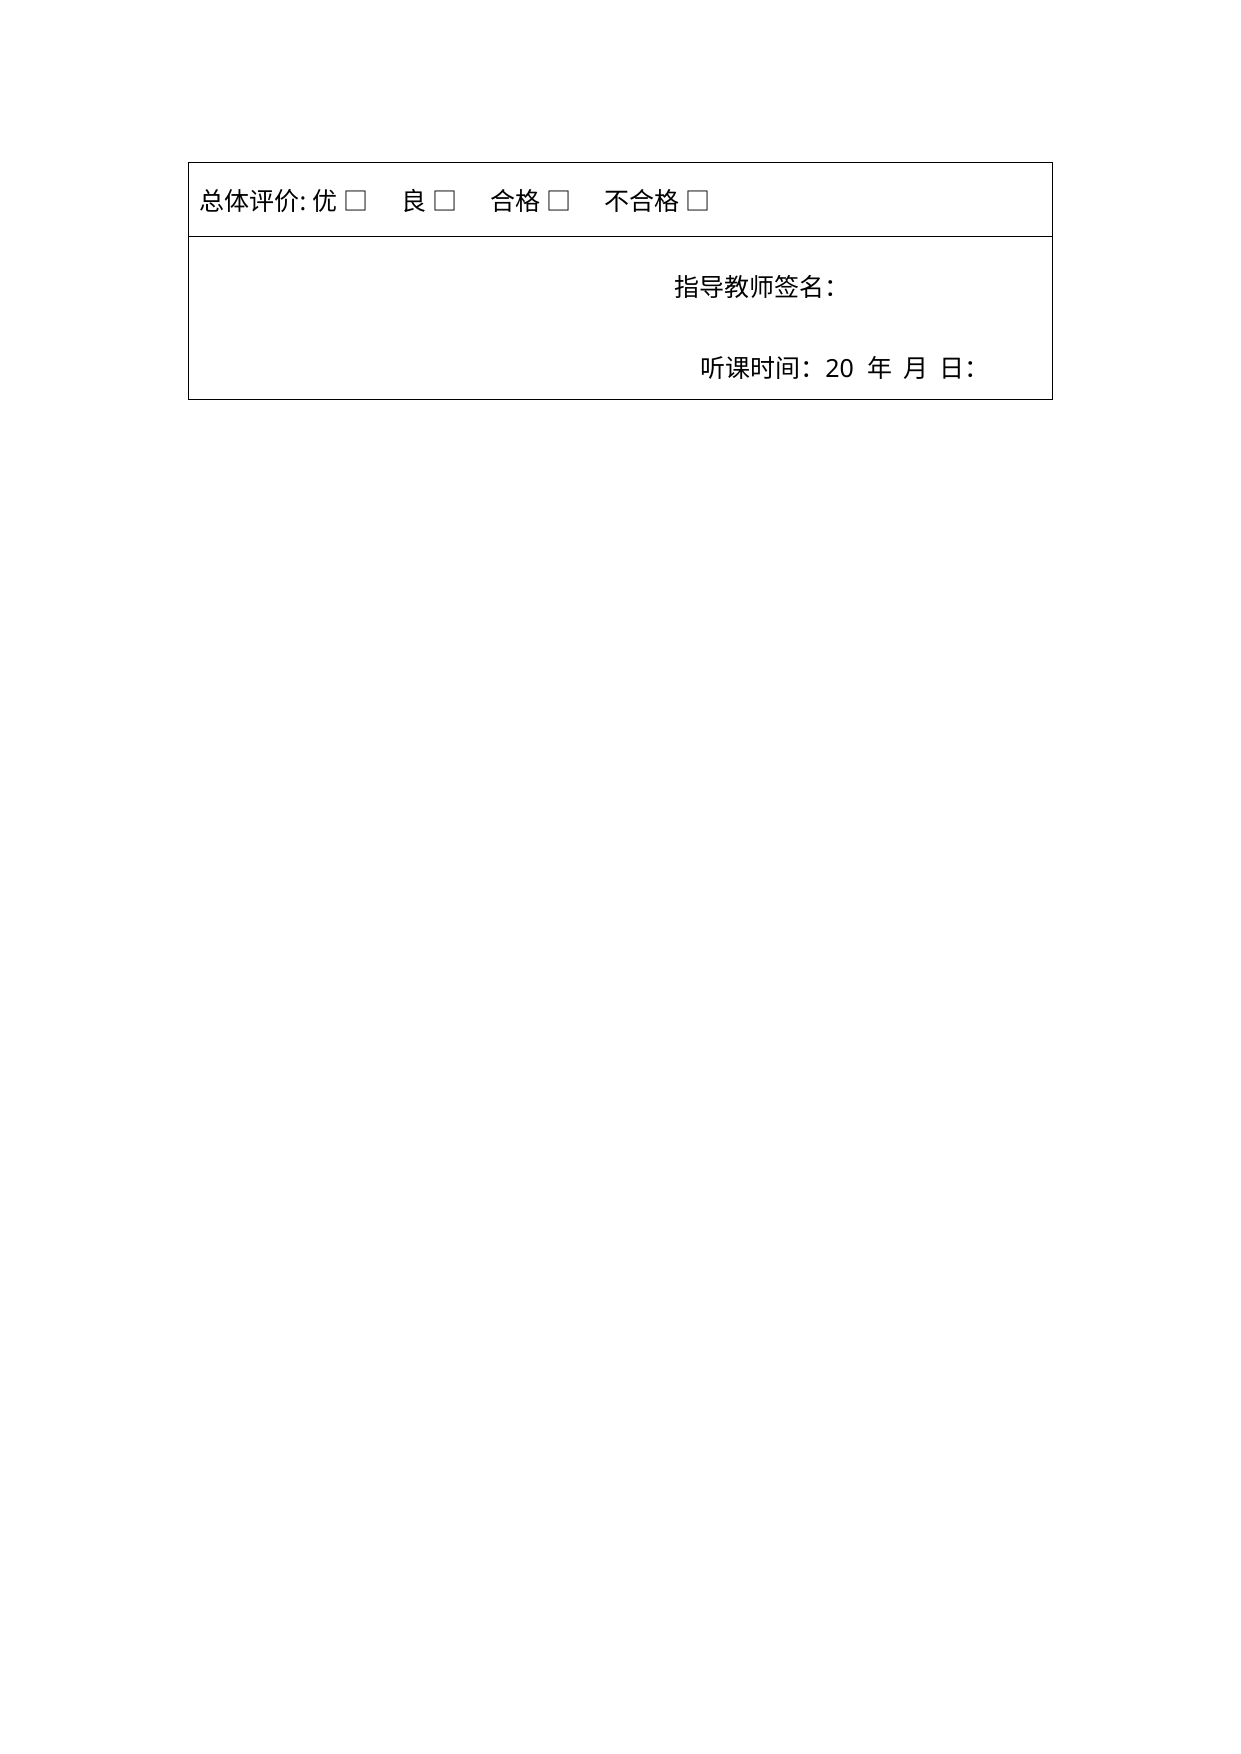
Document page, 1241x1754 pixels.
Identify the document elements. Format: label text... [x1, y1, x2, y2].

table_cell 指导教师签名： 听课时间：20 年 月 日： [189, 237, 1052, 399]
table_cell 总体评价: 优 □ 良 □ 合格 □ 不合格 □ [189, 163, 1052, 236]
